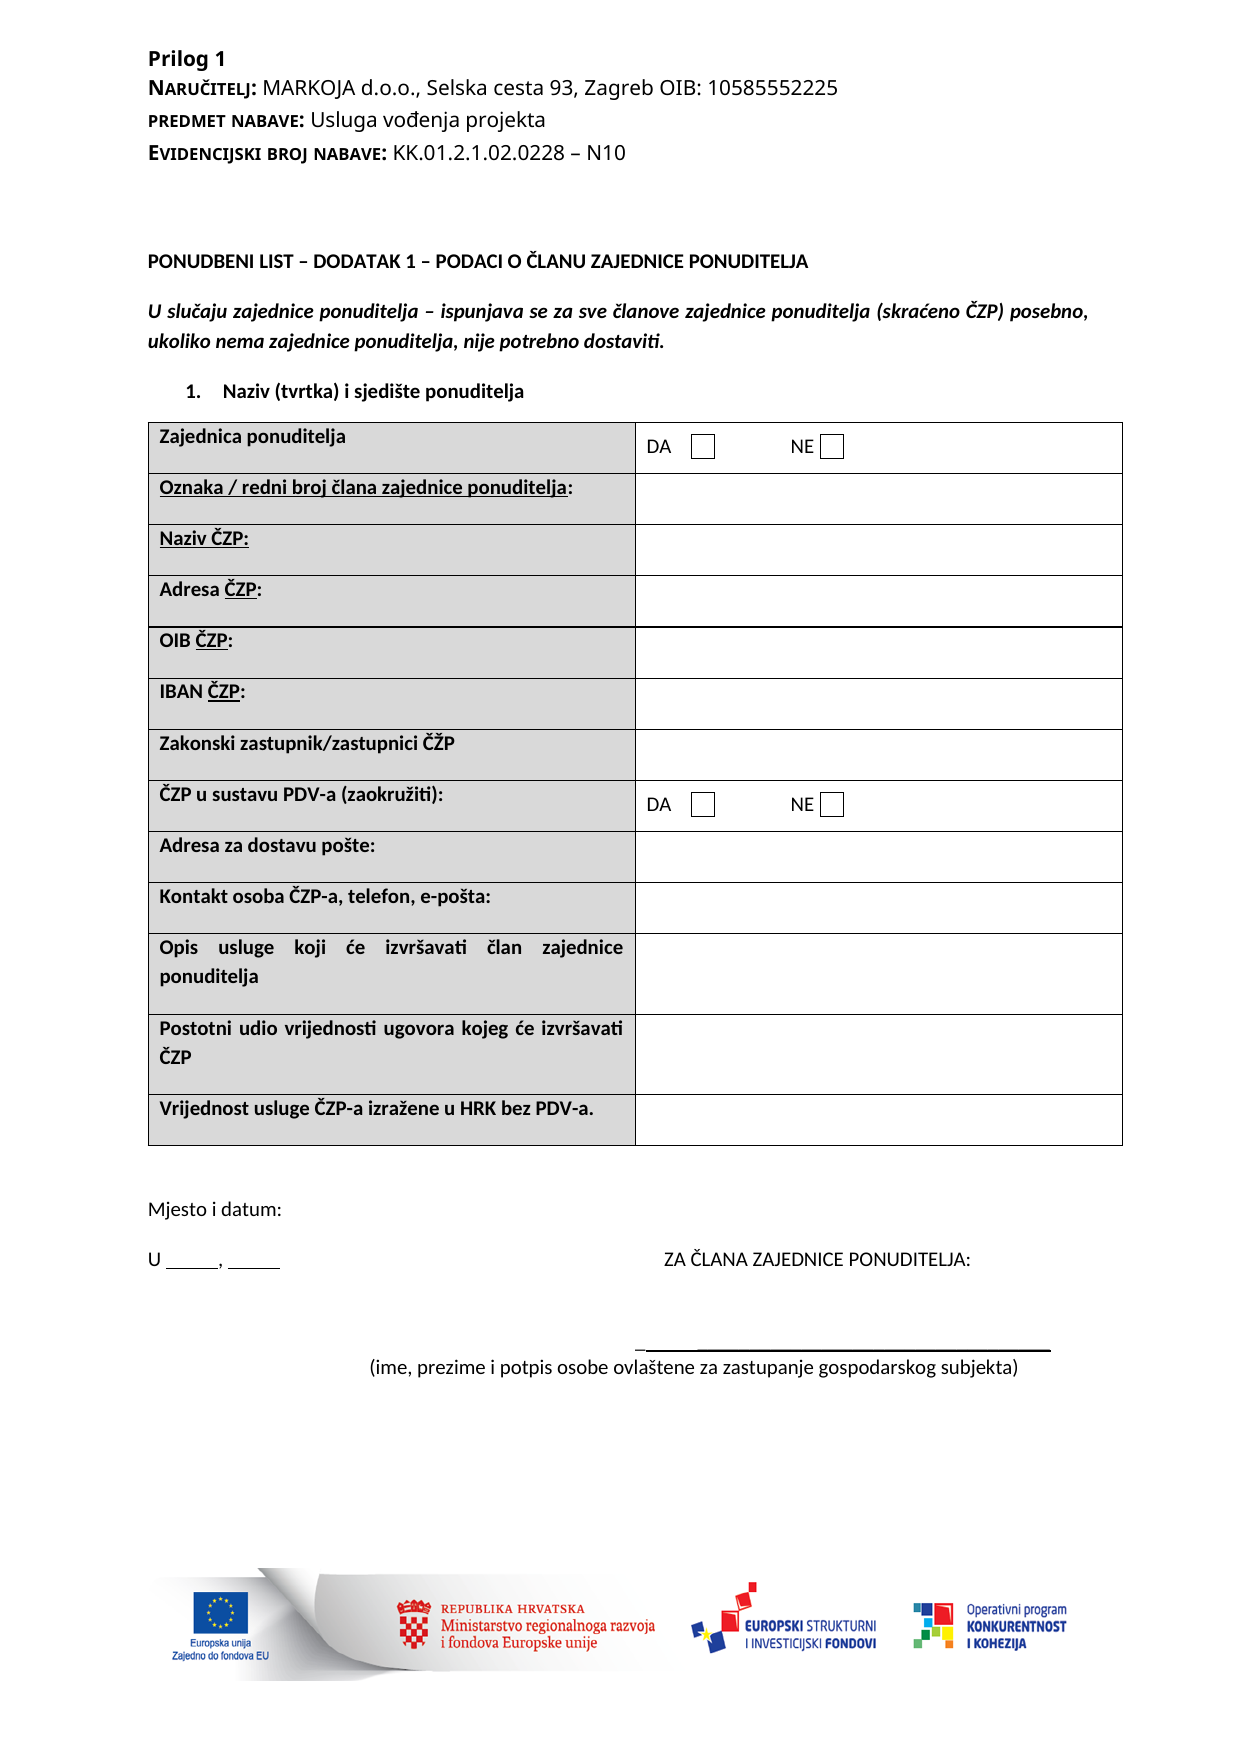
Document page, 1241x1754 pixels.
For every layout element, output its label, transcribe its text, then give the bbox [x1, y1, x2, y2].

text (ime, prezime i potpis osobe ovlaštene za zastupanje gospodarskog subjekta) [369, 1354, 1093, 1379]
table_cell Opis usluge koji će izvršavati član zajednice ponuditelja [149, 934, 635, 1014]
table_cell [636, 730, 1122, 780]
table_cell DA NE [636, 781, 1122, 831]
table_cell [636, 576, 1122, 626]
table_cell Naziv ČZP: [149, 525, 635, 575]
table_cell Kontakt osoba ČZP-a, telefon, e-pošta: [149, 883, 635, 933]
table_cell Vrijednost usluge ČZP-a izražene u HRK bez PDV-a. [149, 1095, 635, 1145]
text PONUDBENI LIST – DODATAK 1 – PODACI O ČLANU ZAJEDNICE PONUDITELJA [148, 249, 1093, 274]
table_cell [636, 883, 1122, 933]
table_cell [636, 1095, 1122, 1145]
table_cell OIB ČZP: [149, 628, 635, 678]
text U , ZA ČLANA ZAJEDNICE PONUDITELJA: [148, 1246, 1093, 1304]
table_cell [636, 628, 1122, 678]
table_header Zajednica ponuditelja [149, 423, 635, 473]
picture [147, 1568, 1092, 1681]
table_cell Adresa za dostavu pošte: [149, 832, 635, 882]
table_cell Adresa ČZP: [149, 576, 635, 626]
table_cell [636, 1015, 1122, 1094]
table_cell [636, 525, 1122, 575]
table_cell [636, 934, 1122, 1014]
text _ __________________________________ [635, 1329, 1093, 1354]
table_cell [636, 474, 1122, 524]
table_cell [636, 679, 1122, 729]
table_cell ČZP u sustavu PDV-a (zaokružiti): [149, 781, 635, 831]
table_cell [636, 832, 1122, 882]
table_header DA NE [636, 423, 1122, 473]
text U slučaju zajednice ponuditelja – ispunjava se za sve članove zajednice ponuditelja (skraćeno ČZP) posebno, ukoliko nema zajednice ponuditelja, nije potrebno dostaviti. [148, 299, 1093, 353]
list Naziv (tvrtka) i sjedište ponuditelja [185, 378, 1093, 403]
table_cell Oznaka / redni broj člana zajednice ponuditelja: [149, 474, 635, 524]
table_cell Postotni udio vrijednosti ugovora kojeg će izvršavati ČZP [149, 1015, 635, 1094]
table_cell IBAN ČZP: [149, 679, 635, 729]
table_cell Zakonski zastupnik/zastupnici ČŽP [149, 730, 635, 780]
text Mjesto i datum: [148, 1196, 1093, 1222]
